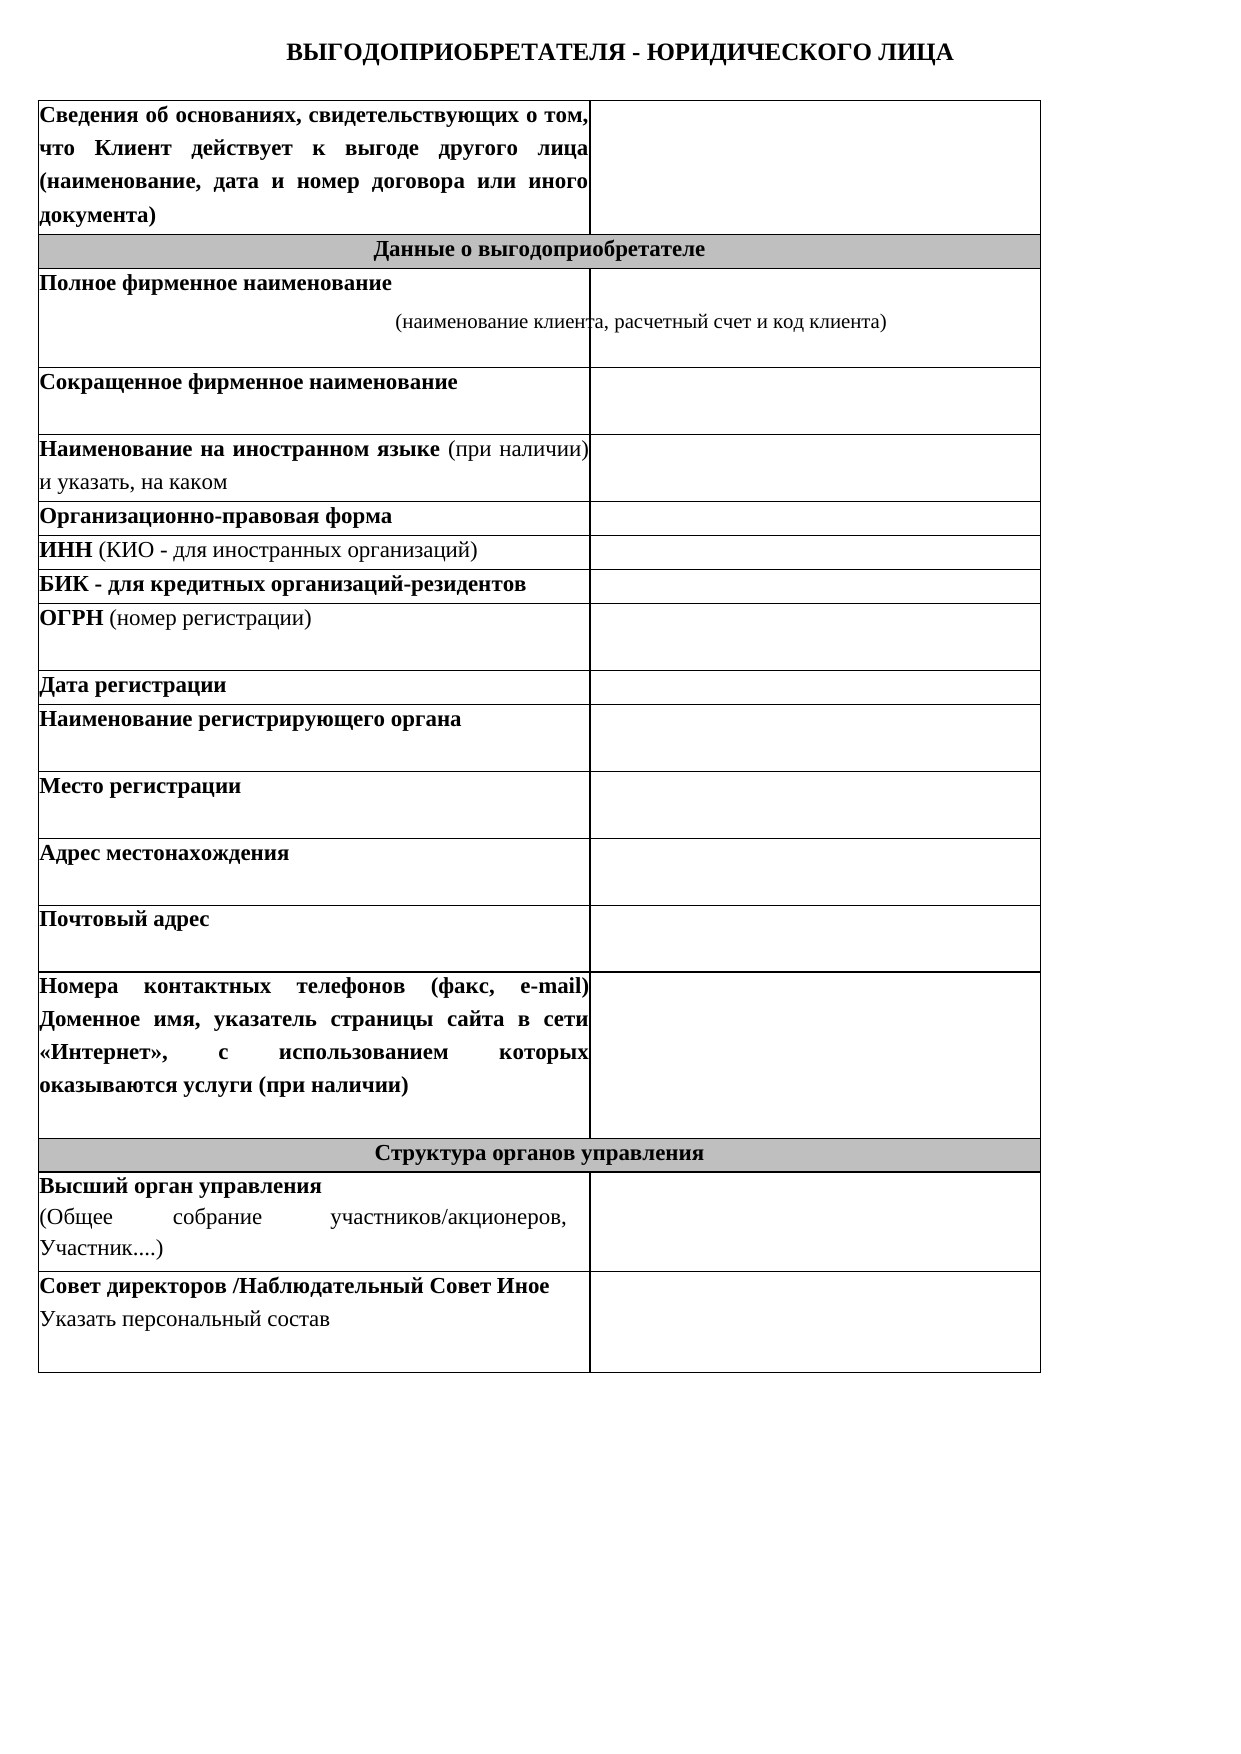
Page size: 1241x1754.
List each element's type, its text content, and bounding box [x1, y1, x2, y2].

table_cell [591, 368, 1040, 434]
table_cell [591, 1173, 1040, 1271]
table_cell [591, 570, 1040, 603]
table_cell [591, 502, 1040, 535]
table_cell Почтовый адрес [39, 906, 589, 971]
table_cell Номера контактных телефонов (факс, e-mail) Доменное имя, указатель страницы сайта в сети «Интернет», с использованием которых оказываются услуги (при наличии) [39, 973, 589, 1137]
table_cell [591, 536, 1040, 569]
table_cell Структура органов управления [39, 1139, 1040, 1171]
table_cell Высший орган управления (Общее собрание участников/акционеров, Участник....) [39, 1173, 589, 1271]
table_header Сведения об основаниях, свидетельствующих о том, что Клиент действует к выгоде другого лица (наименование, дата и номер договора или иного документа) [39, 101, 589, 234]
table_cell Наименование на иностранном языке (при наличии) и указать, на каком [39, 435, 589, 501]
table_cell [591, 839, 1040, 904]
table_cell Адрес местонахождения [39, 839, 589, 904]
table_cell Наименование регистрирующего органа [39, 705, 589, 771]
table_cell [591, 604, 1040, 670]
text (наименование клиента, расчетный счет и код клиента) [395, 308, 887, 333]
table_cell [591, 269, 1040, 367]
table_cell [591, 906, 1040, 971]
table_cell ОГРН (номер регистрации) [39, 604, 589, 670]
table_cell Совет директоров /Наблюдательный Совет Иное Указать персональный состав [39, 1272, 589, 1372]
text ВЫГОДОПРИОБРЕТАТЕЛЯ - ЮРИДИЧЕСКОГО ЛИЦА [37, 37, 1203, 66]
table_cell Полное фирменное наименование [39, 269, 589, 367]
table_cell [591, 973, 1040, 1137]
table_cell [591, 671, 1040, 704]
table_cell [591, 705, 1040, 771]
table_cell ИНН (КИО - для иностранных организаций) [39, 536, 589, 569]
table_cell Место регистрации [39, 772, 589, 837]
table_header [591, 101, 1040, 234]
table_cell БИК - для кредитных организаций-резидентов [39, 570, 589, 603]
table_cell Данные о выгодоприобретателе [39, 235, 1040, 268]
table_cell Организационно-правовая форма [39, 502, 589, 535]
table_cell [591, 772, 1040, 837]
table_cell [591, 435, 1040, 501]
table_cell [591, 1272, 1040, 1372]
table_cell Дата регистрации [39, 671, 589, 704]
table_cell Сокращенное фирменное наименование [39, 368, 589, 434]
